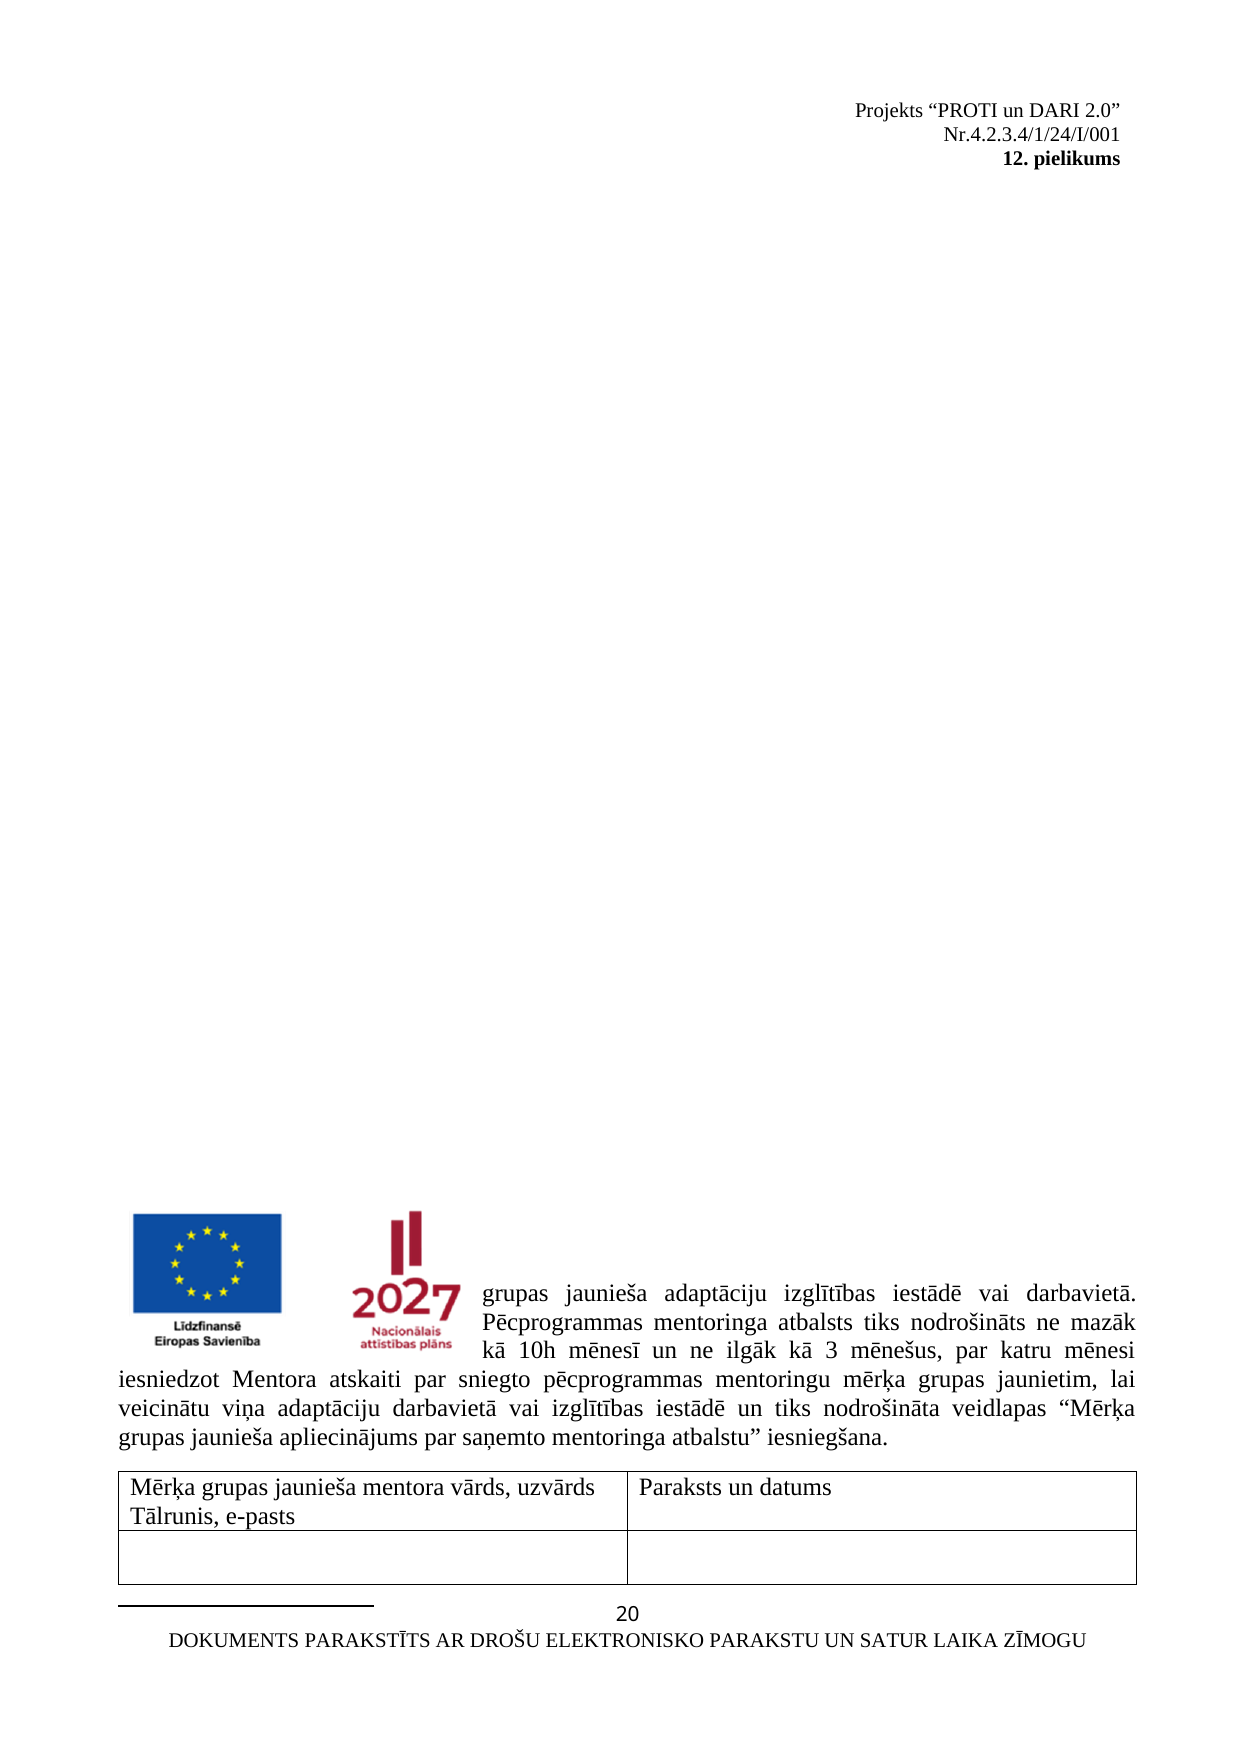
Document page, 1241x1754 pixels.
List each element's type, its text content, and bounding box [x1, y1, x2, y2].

picture [126, 1208, 464, 1278]
text Mērķa grupas jaunieša mentors ar savu parakstu apliecina, ka saskaņā ar MK noteikumu 2.4. apakšpunktu nodrošinās individuālo mentoringu mērķa grupas jaunietim pēc individuālās pasākumu programmas beigām, ja mērķa grupas jaunietis ir uzsācis nodarbinātību vai formālās izglītības apguvi ne vēlāk kā 4 nedēļu laikā pēc individuālās pasākumu programmas beigām, lai veicinātu mērķa grupas jaunieša adaptāciju izglītības iestādē vai darbavietā. Pēcprogrammas mentoringa atbalsts tiks nodrošināts ne mazāk kā 10h mēnesī un ne ilgāk kā 3 mēnešus, par katru mēnesi iesniedzot Mentora atskaiti par sniegto pēcprogrammas mentoringu mērķa grupas jaunietim, lai veicinātu viņa adaptāciju darbavietā vai izglītības iestādē un tiks nodrošināta veidlapas “Mērķa grupas jaunieša apliecinājums par saņemto mentoringa atbalstu” iesniegšana. [118, 1278, 1137, 1450]
table_header Mērķa grupas jaunieša mentora vārds, uzvārds Tālrunis, e-pasts [119, 1472, 627, 1530]
table_cell [628, 1531, 1136, 1584]
table_header Paraksts un datums [628, 1472, 1136, 1530]
table_cell [119, 1531, 627, 1584]
